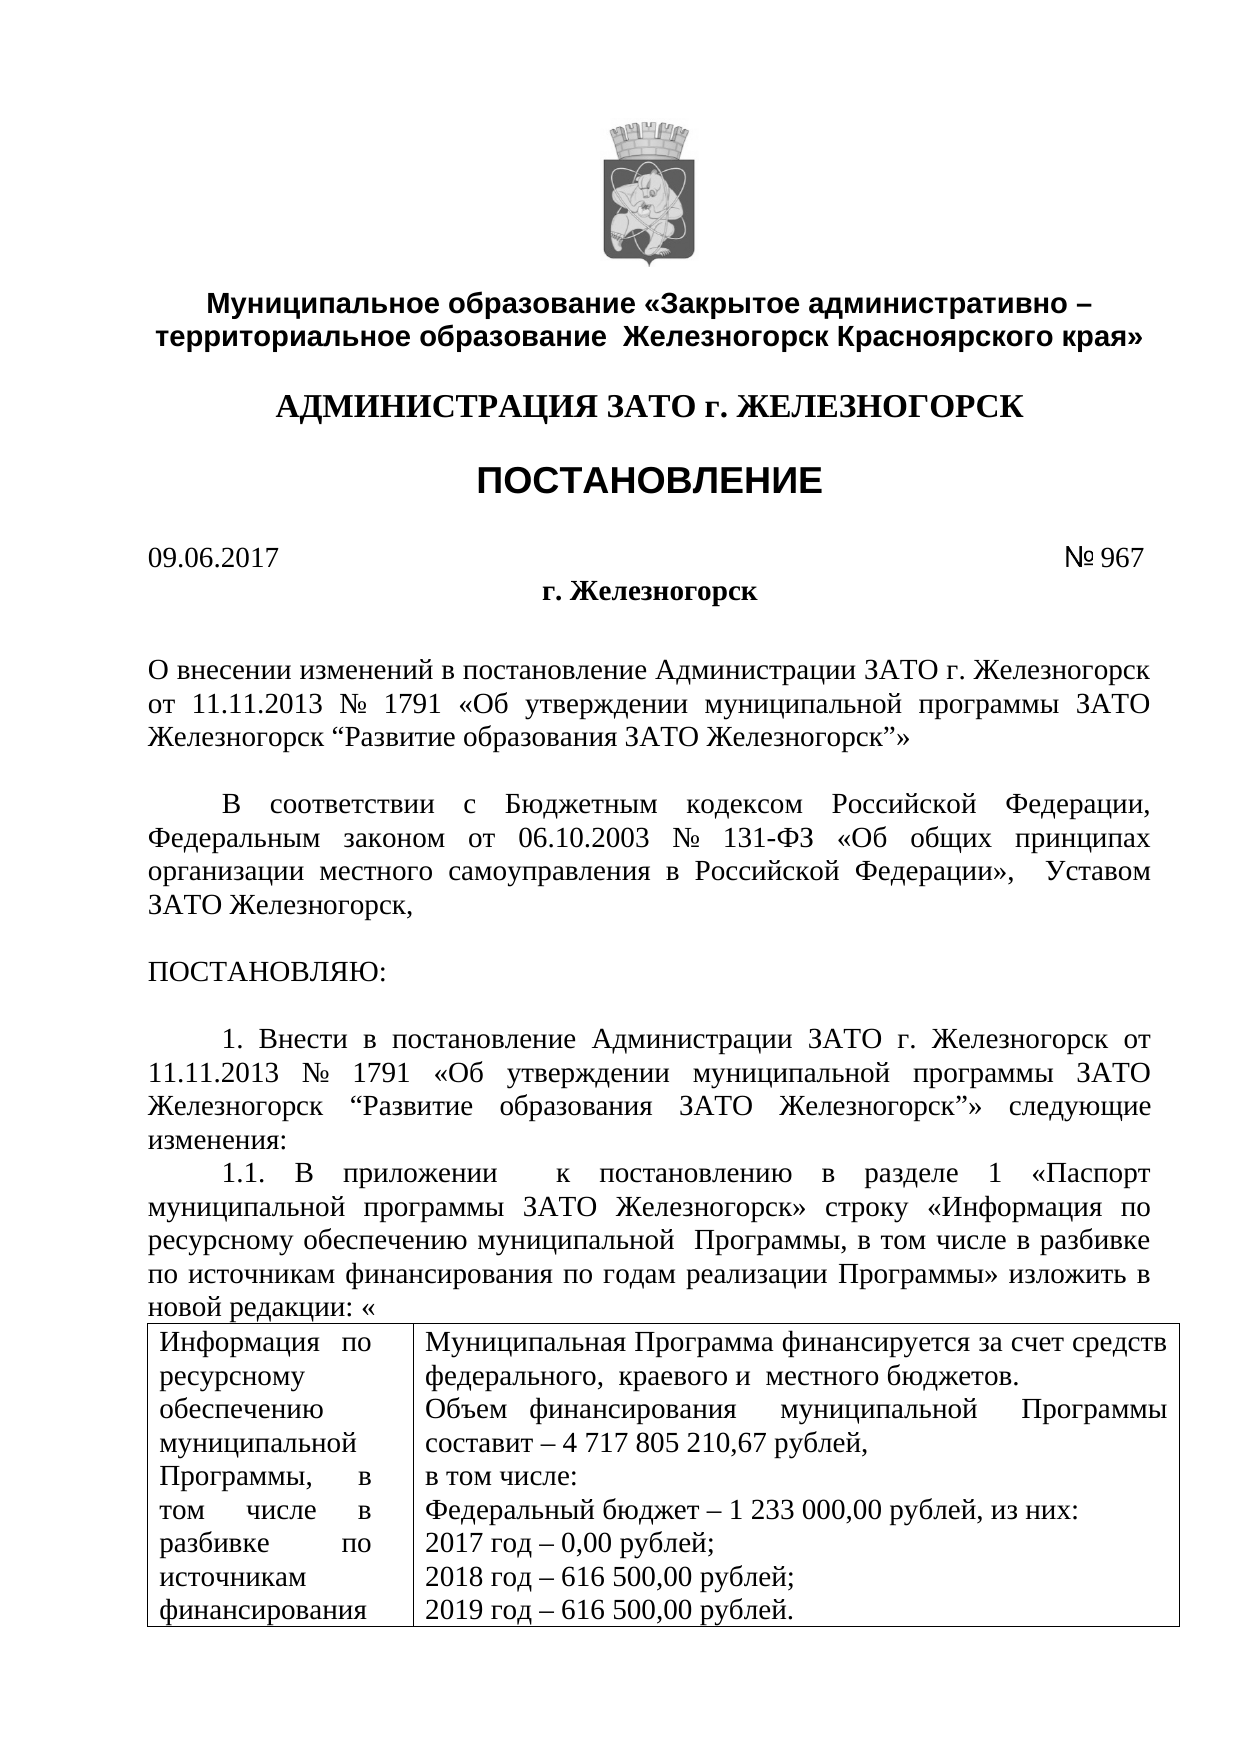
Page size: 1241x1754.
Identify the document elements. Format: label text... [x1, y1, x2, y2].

text 09.06.2017 967 [148, 540, 1152, 573]
subtitle АДМИНИСТРАЦИЯ ЗАТО г. ЖЕЛЕЗНОГОРСК [148, 386, 1152, 425]
text ПОСТАНОВЛЯЮ: [148, 954, 1152, 988]
text 1.1. В приложении к постановлению в разделе 1 «Паспорт муниципальной программы ЗАТО Железногорск» строку «Информация по ресурсному обеспечению муниципальной Программы, в том числе в разбивке по источникам финансирования по годам реализации Программы» изложить в новой редакции: « [148, 1155, 1152, 1323]
text г. Железногорск [148, 573, 1152, 607]
text Муниципальное образование «Закрытое административно – территориальное образование Железногорск Красноярского края» [148, 286, 1152, 353]
text ПОСТАНОВЛЕНИЕ [148, 458, 1152, 501]
table_header Информация по ресурсному обеспечению муниципальной Программы, в том числе в разбивке по источникам финансирования по годам реализации Программы [148, 1324, 383, 1626]
text О внесении изменений в постановление Администрации ЗАТО г. Железногорск от 11.11.2013 № 1791 «Об утверждении муниципальной программы ЗАТО Железногорск “Развитие образования ЗАТО Железногорск”» [148, 652, 1152, 753]
text 1. Внести в постановление Администрации ЗАТО г. Железногорск от 11.11.2013 № 1791 «Об утверждении муниципальной программы ЗАТО Железногорск “Развитие образования ЗАТО Железногорск”» следующие изменения: [148, 1021, 1152, 1155]
table_header [383, 1324, 413, 1626]
text В соответствии с Бюджетным кодексом Российской Федерации, Федеральным законом от 06.10.2003 № 131-ФЗ «Об общих принципах организации местного самоуправления в Российской Федерации», Уставом ЗАТО Железногорск, [148, 786, 1152, 921]
